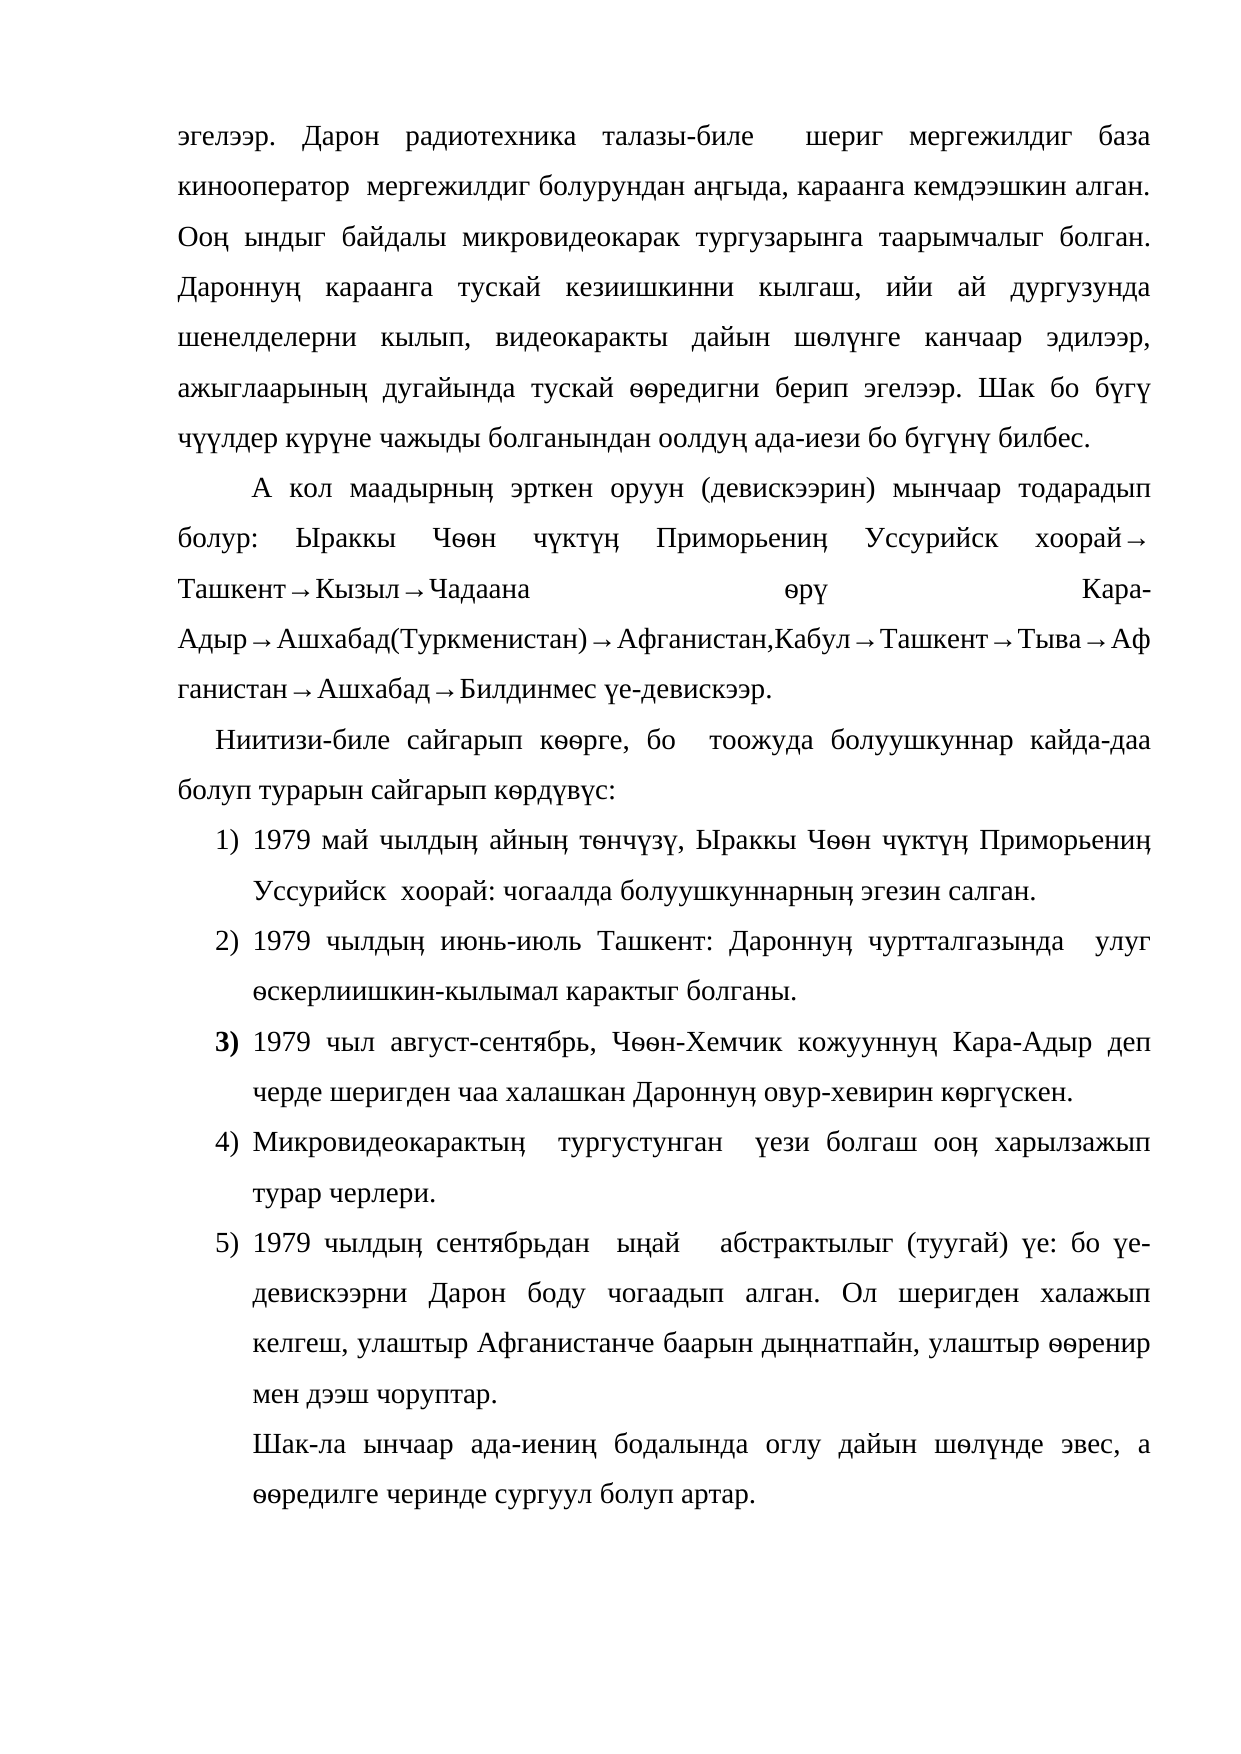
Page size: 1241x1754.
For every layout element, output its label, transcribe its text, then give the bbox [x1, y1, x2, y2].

text Шак-ла ынчаар ада-иениң бодалында оглу дайын шѳлүнде эвес, а ѳѳредилге черинде сургуул болуп артар. [252, 1426, 1152, 1510]
list 1979 чыл август-сентябрь, Чѳѳн-Хемчик кожууннуң Кара-Адыр деп черде шеригден чаа халашкан Дароннуӊ овур-хевирин кѳргүскен. [215, 1024, 1152, 1108]
list Микровидеокарактыӊ тургустунган үези болгаш ооӊ харылзажып турар черлери. [215, 1124, 1152, 1208]
list 1979 чылдыӊ сентябрьдан ыңай абстрактылыг (туугай) үе: бо үе-девискээрни Дарон боду чогаадып алган. Ол шеригден халажып келгеш, улаштыр Афганистанче баарын дыңнатпайн, улаштыр ѳѳренир мен дээш чоруптар. [215, 1225, 1152, 1409]
text А кол маадырныӊ эрткен оруун (девискээрин) мынчаар тодарадып болур: Ыраккы Чѳѳн чүктүӊ Приморьениӊ Уссурийск хоорай→ Ташкент→Кызыл→Чадаана ѳрү Кара-Адыр→Ашхабад(Туркменистан)→Афганистан,Кабул→Ташкент→Тыва→Афганистан→Ашхабад→Билдинмес үе-девискээр. [177, 470, 1152, 705]
list 1979 май чылдыӊ айныӊ тѳнчүзү, Ыраккы Чѳѳн чүктүӊ Приморьениӊ Уссурийск хоорай: чогаалда болуушкуннарныӊ эгезин салган. [215, 822, 1152, 906]
text Ниитизи-биле сайгарып кѳѳрге, бо тоожуда болуушкуннар кайда-даа болуп турарын сайгарып кѳрдүвүс: [177, 722, 1152, 806]
list 1979 чылдыӊ июнь-июль Ташкент: Дароннуӊ чуртталгазында улуг ѳскерлиишкин-кылымал карактыг болганы. [215, 923, 1152, 1007]
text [177, 118, 1152, 453]
